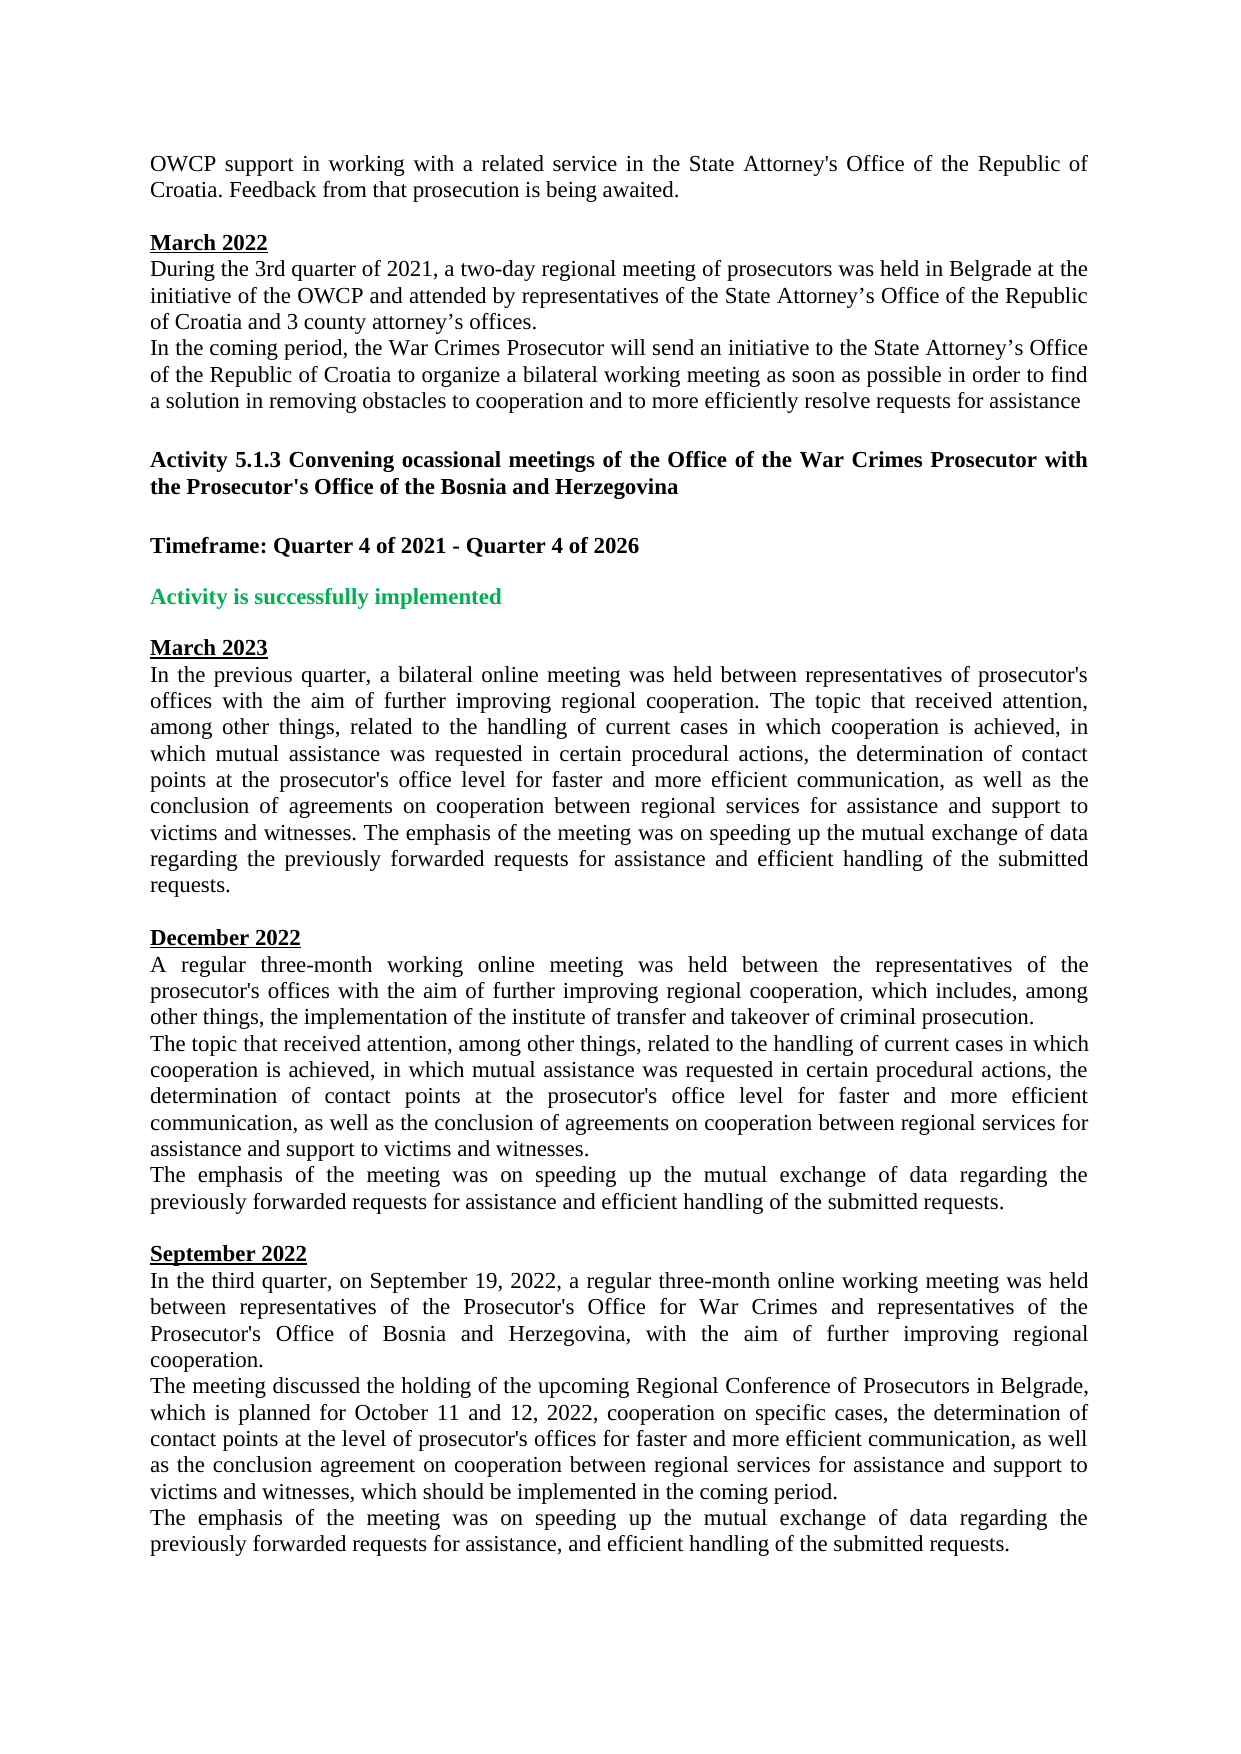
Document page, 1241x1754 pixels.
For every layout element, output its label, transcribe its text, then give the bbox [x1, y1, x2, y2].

text September 2022 [150, 1241, 1090, 1267]
text Activity is successfully implemented [150, 583, 1090, 610]
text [150, 150, 1090, 203]
text In the coming period, the War Crimes Prosecutor will send an initiative to the State Attorney’s Office of the Republic of Croatia to organize a bilateral working meeting as soon as possible in order to find a solution in removing obstacles to cooperation and to more efficiently resolve requests for assistance [150, 334, 1090, 413]
text During the 3rd quarter of 2021, a two-day regional meeting of prosecutors was held in Belgrade at the initiative of the OWCP and attended by representatives of the State Attorney’s Office of the Republic of Croatia and 3 county attorney’s offices. [150, 255, 1090, 334]
text The topic that received attention, among other things, related to the handling of current cases in which cooperation is achieved, in which mutual assistance was requested in certain procedural actions, the determination of contact points at the prosecutor's office level for faster and more efficient communication, as well as the conclusion of agreements on cooperation between regional services for assistance and support to victims and witnesses. [150, 1030, 1090, 1161]
text March 2022 [150, 229, 1090, 255]
text In the previous quarter, a bilateral online meeting was held between representatives of prosecutor's offices with the aim of further improving regional cooperation. The topic that received attention, among other things, related to the handling of current cases in which cooperation is achieved, in which mutual assistance was requested in certain procedural actions, the determination of contact points at the prosecutor's office level for faster and more efficient communication, as well as the conclusion of agreements on cooperation between regional services for assistance and support to victims and witnesses. The emphasis of the meeting was on speeding up the mutual exchange of data regarding the previously forwarded requests for assistance and efficient handling of the submitted requests. [150, 661, 1090, 898]
text December 2022 [150, 924, 1090, 951]
text The emphasis of the meeting was on speeding up the mutual exchange of data regarding the previously forwarded requests for assistance and efficient handling of the submitted requests. [150, 1161, 1090, 1214]
text In the third quarter, on September 19, 2022, a regular three-month online working meeting was held between representatives of the Prosecutor's Office for War Crimes and representatives of the Prosecutor's Office of Bosnia and Herzegovina, with the aim of further improving regional cooperation. [150, 1267, 1090, 1372]
text The meeting discussed the holding of the upcoming Regional Conference of Prosecutors in Belgrade, which is planned for October 11 and 12, 2022, cooperation on specific cases, the determination of contact points at the level of prosecutor's offices for faster and more efficient communication, as well as the conclusion agreement on cooperation between regional services for assistance and support to victims and witnesses, which should be implemented in the coming period. [150, 1372, 1090, 1504]
text Timeframe: Quarter 4 of 2021 - Quarter 4 of 2026 [150, 532, 1090, 559]
text March 2023 [150, 634, 1090, 661]
text A regular three-month working online meeting was held between the representatives of the prosecutor's offices with the aim of further improving regional cooperation, which includes, among other things, the implementation of the institute of transfer and takeover of criminal prosecution. [150, 951, 1090, 1030]
subtitle Activity 5.1.3 Convening ocassional meetings of the Office of the War Crimes Prosecutor with the Prosecutor's Office of the Bosnia and Herzegovina [150, 447, 1090, 499]
text The emphasis of the meeting was on speeding up the mutual exchange of data regarding the previously forwarded requests for assistance, and efficient handling of the submitted requests. [150, 1504, 1090, 1557]
